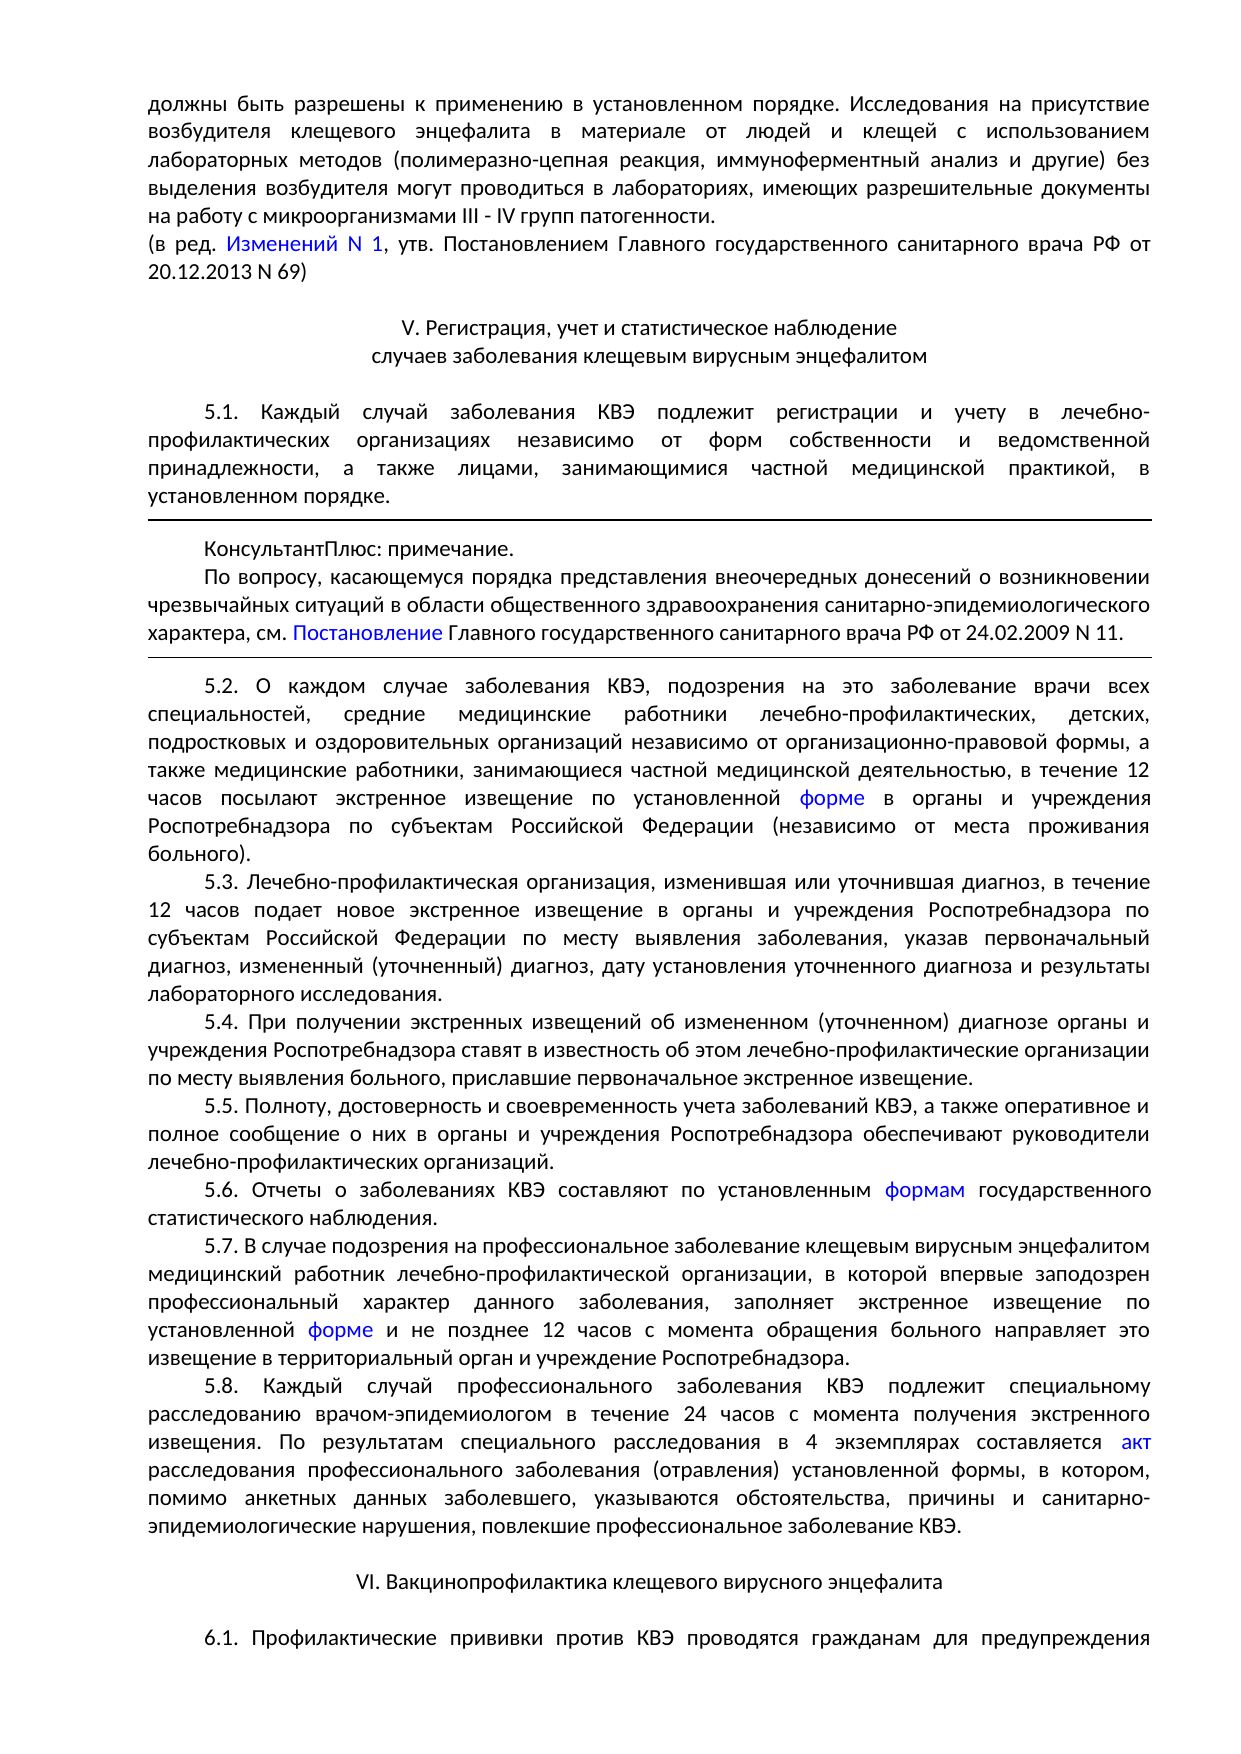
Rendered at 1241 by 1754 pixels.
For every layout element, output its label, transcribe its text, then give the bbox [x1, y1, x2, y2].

text случаев заболевания клещевым вирусным энцефалитом [148, 341, 1152, 369]
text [148, 1623, 1152, 1652]
text (в ред. Изменений N 1, утв. Постановлением Главного государственного санитарного врача РФ от 20.12.2013 N 69) [148, 229, 1152, 285]
text 5.1. Каждый случай заболевания КВЭ подлежит регистрации и учету в лечебно-профилактических организациях независимо от форм собственности и ведомственной принадлежности, а также лицами, занимающимися частной медицинской практикой, в установленном порядке. [148, 397, 1152, 509]
text 5.5. Полноту, достоверность и своевременность учета заболеваний КВЭ, а также оперативное и полное сообщение о них в органы и учреждения Роспотребнадзора обеспечивают руководители лечебно-профилактических организаций. [148, 1091, 1152, 1175]
text 5.8. Каждый случай профессионального заболевания КВЭ подлежит специальному расследованию врачом-эпидемиологом в течение 24 часов с момента получения экстренного извещения. По результатам специального расследования в 4 экземплярах составляется акт расследования профессионального заболевания (отравления) установленной формы, в котором, помимо анкетных данных заболевшего, указываются обстоятельства, причины и санитарно-эпидемиологические нарушения, повлекшие профессиональное заболевание КВЭ. [148, 1371, 1152, 1539]
text По вопросу, касающемуся порядка представления внеочередных донесений о возникновении чрезвычайных ситуаций в области общественного здравоохранения санитарно-эпидемиологического характера, см. Постановление Главного государственного санитарного врача РФ от 24.02.2009 N 11. [148, 562, 1152, 646]
text 5.6. Отчеты о заболеваниях КВЭ составляют по установленным формам государственного статистического наблюдения. [148, 1175, 1152, 1231]
text VI. Вакцинопрофилактика клещевого вирусного энцефалита [148, 1567, 1152, 1596]
text 5.2. О каждом случае заболевания КВЭ, подозрения на это заболевание врачи всех специальностей, средние медицинские работники лечебно-профилактических, детских, подростковых и оздоровительных организаций независимо от организационно-правовой формы, а также медицинские работники, занимающиеся частной медицинской деятельностью, в течение 12 часов посылают экстренное извещение по установленной форме в органы и учреждения Роспотребнадзора по субъектам Российской Федерации (независимо от места проживания больного). [148, 671, 1152, 867]
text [148, 89, 1152, 229]
text 5.3. Лечебно-профилактическая организация, изменившая или уточнившая диагноз, в течение 12 часов подает новое экстренное извещение в органы и учреждения Роспотребнадзора по субъектам Российской Федерации по месту выявления заболевания, указав первоначальный диагноз, измененный (уточненный) диагноз, дату установления уточненного диагноза и результаты лабораторного исследования. [148, 867, 1152, 1007]
text 5.7. В случае подозрения на профессиональное заболевание клещевым вирусным энцефалитом медицинский работник лечебно-профилактической организации, в которой впервые заподозрен профессиональный характер данного заболевания, заполняет экстренное извещение по установленной форме и не позднее 12 часов с момента обращения больного направляет это извещение в территориальный орган и учреждение Роспотребнадзора. [148, 1231, 1152, 1371]
text V. Регистрация, учет и статистическое наблюдение [148, 313, 1152, 341]
text КонсультантПлюс: примечание. [148, 534, 1152, 562]
text 5.4. При получении экстренных извещений об измененном (уточненном) диагнозе органы и учреждения Роспотребнадзора ставят в известность об этом лечебно-профилактические организации по месту выявления больного, приславшие первоначальное экстренное извещение. [148, 1007, 1152, 1091]
